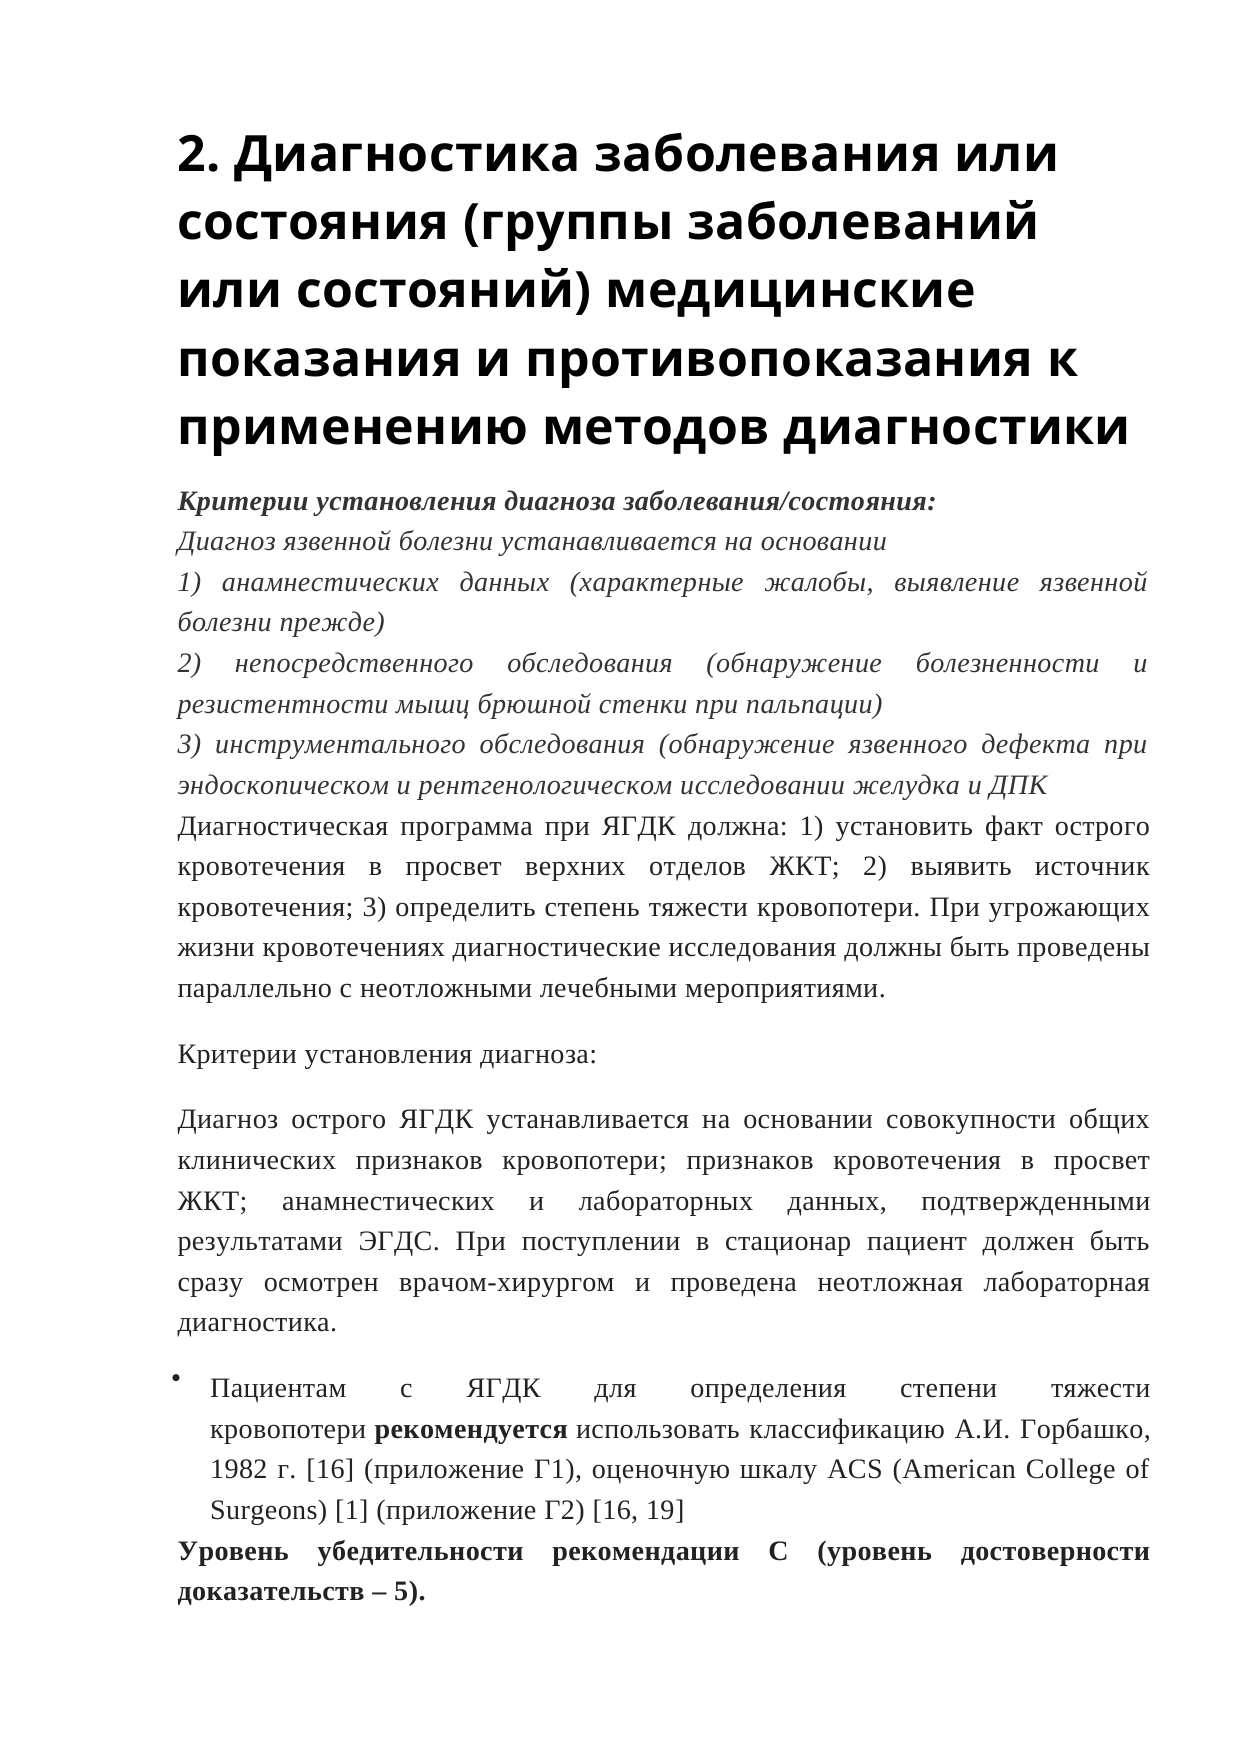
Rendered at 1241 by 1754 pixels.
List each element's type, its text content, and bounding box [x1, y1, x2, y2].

text 3) инструментального обследования (обнаружение язвенного дефекта при эндоскопическом и рентгенологическом исследовании желудка и ДПК [177, 719, 1152, 800]
text 2) непосредственного обследования (обнаружение болезненности и резистентности мышц брюшной стенки при пальпации) [177, 638, 1152, 719]
text Критерии установления диагноза заболевания/состояния: [177, 475, 1152, 516]
list Пациентам с ЯГДК для определения степени тяжести кровопотери рекомендуется использовать классификацию А.И. Горбашко, 1982 г. [16] (приложение Г1), оценочную шкалу ACS (American College of Surgeons) [1] (приложение Г2) [16, 19] [172, 1363, 1152, 1525]
text Диагноз язвенной болезни устанавливается на основании [177, 516, 1152, 557]
text Уровень убедительности рекомендации С (уровень достоверности доказательств – 5). [177, 1525, 1152, 1607]
text Диагностическая программа при ЯГДК должна: 1) установить факт острого кровотечения в просвет верхних отделов ЖКТ; 2) выявить источник кровотечения; 3) определить степень тяжести кровопотери. При угрожающих жизни кровотечениях диагностические исследования должны быть проведены параллельно с неотложными лечебными мероприятиями. [177, 800, 1152, 1003]
text Диагноз острого ЯГДК устанавливается на основании совокупности общих клинических признаков кровопотери; признаков кровотечения в просвет ЖКТ; анамнестических и лабораторных данных, подтвержденными результатами ЭГДС. При поступлении в стационар пациент должен быть сразу осмотрен врачом-хирургом и проведена неотложная лабораторная диагностика. [177, 1094, 1152, 1338]
text 1) анамнестических данных (характерные жалобы, выявление язвенной болезни прежде) [177, 557, 1152, 638]
text 2. Диагностика заболевания или состояния (группы заболеваний или состояний) медицинские показания и противопоказания к применению методов диагностики [177, 118, 1152, 459]
text Критерии установления диагноза: [177, 1028, 1152, 1069]
